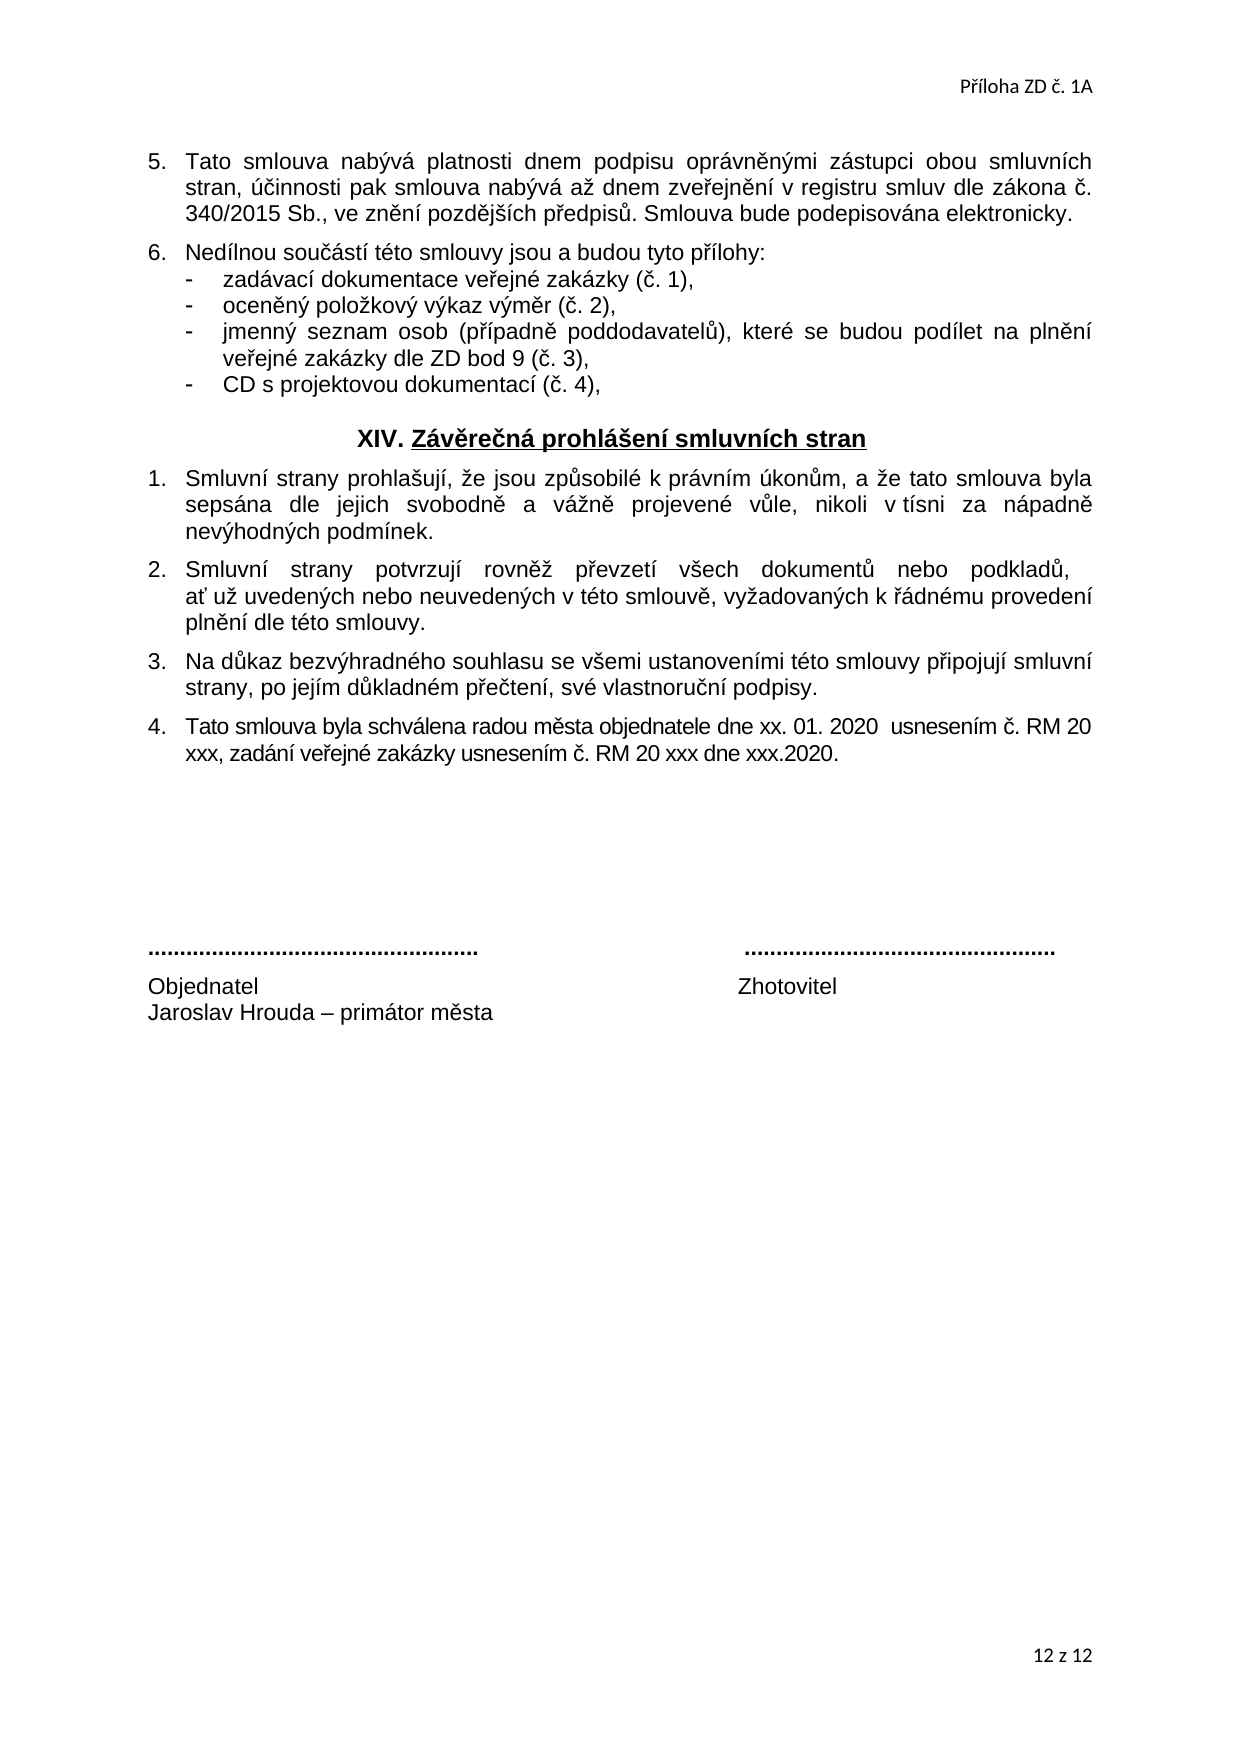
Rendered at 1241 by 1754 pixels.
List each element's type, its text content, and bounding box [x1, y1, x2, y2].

list zadávací dokumentace veřejné zakázky (č. 1), [185, 266, 1093, 292]
list Na důkaz bezvýhradného souhlasu se všemi ustanoveními této smlouvy připojují smluvní strany, po jejím důkladném přečtení, své vlastnoruční podpisy. [148, 648, 1093, 701]
list Smluvní strany potvrzují rovněž převzetí všech dokumentů nebo podkladů, ať už uvedených nebo neuvedených v této smlouvě, vyžadovaných k řádnému provedení plnění dle této smlouvy. [148, 556, 1093, 636]
list jmenný seznam osob (případně poddodavatelů), které se budou podílet na plnění veřejné zakázky dle ZD bod 9 (č. 3), [185, 318, 1093, 371]
list Smluvní strany prohlašují, že jsou způsobilé k právním úkonům, a že tato smlouva byla sepsána dle jejich svobodně a vážně projevené vůle, nikoli v tísni za nápadně nevýhodných podmínek. [148, 465, 1093, 544]
list Tato smlouva byla schválena radou města objednatele dne xx. 01. 2020 usnesením č. RM 20 xxx, zadání veřejné zakázky usnesením č. RM 20 xxx dne xxx.2020. [148, 713, 1093, 766]
list Nedílnou součástí této smlouvy jsou a budou tyto přílohy: [148, 239, 1093, 266]
text Jaroslav Hrouda – primátor města [148, 999, 1093, 1025]
list Tato smlouva nabývá platnosti dnem podpisu oprávněnými zástupci obou smluvních stran, účinnosti pak smlouva nabývá až dnem zveřejnění v registru smluv dle zákona č. 340/2015 Sb., ve znění pozdějších předpisů. Smlouva bude podepisována elektronicky. [148, 148, 1093, 227]
list oceněný položkový výkaz výměr (č. 2), [185, 292, 1093, 318]
text .................................................... ................................................. [148, 934, 1093, 960]
subtitle Závěrečná prohlášení smluvních stran [185, 424, 1093, 452]
list CD s projektovou dokumentací (č. 4), [185, 371, 1093, 397]
text Objednatel Zhotovitel [148, 973, 1093, 999]
